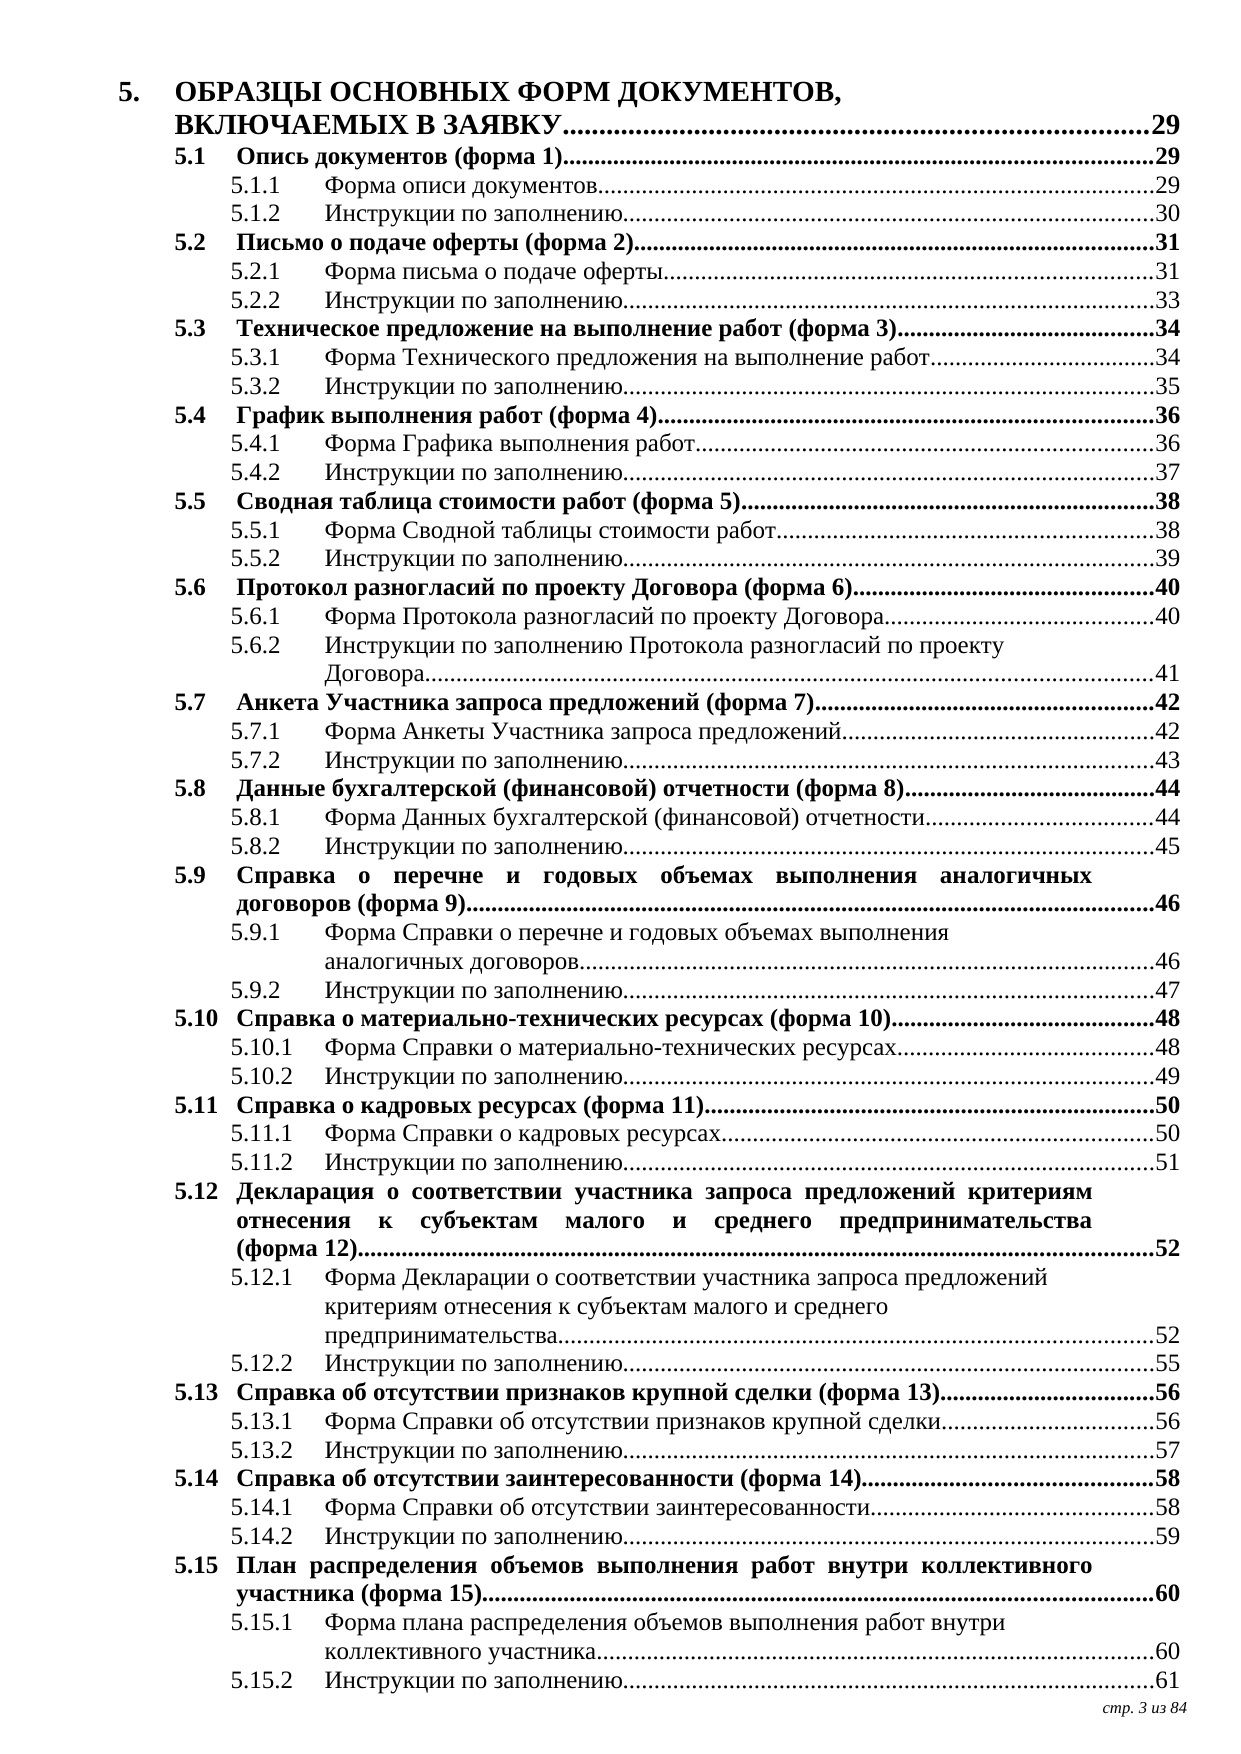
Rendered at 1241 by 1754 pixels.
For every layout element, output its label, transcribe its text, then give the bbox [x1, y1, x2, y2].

text 5.3.1 Форма Технического предложения на выполнение работ 34 [230, 342, 1063, 371]
text 5.14.2 Инструкции по заполнению 59 [230, 1521, 1063, 1550]
text 5.7.2 Инструкции по заполнению 43 [230, 745, 1063, 773]
text 5.15.2 Инструкции по заполнению 61 [230, 1665, 1063, 1693]
text 5.6.2 Инструкции по заполнению Протокола разногласий по проекту Договора 41 [230, 630, 1063, 687]
text 5.1 Опись документов (форма 1) 29 [174, 141, 1093, 170]
text 5.5.1 Форма Сводной таблицы стоимости работ 38 [230, 515, 1063, 543]
text 5.9.1 Форма Справки о перечне и годовых объемах выполнения аналогичных договоров 46 [230, 917, 1063, 975]
text 5.6.1 Форма Протокола разногласий по проекту Договора 40 [230, 601, 1063, 630]
text 5.9 Справка о перечне и годовых объемах выполнения аналогичных договоров (форма 9) 46 [174, 860, 1093, 917]
text 5.2.2 Инструкции по заполнению 33 [230, 285, 1063, 313]
text 5.4.1 Форма Графика выполнения работ 36 [230, 428, 1063, 457]
text 5.15.1 Форма плана распределения объемов выполнения работ внутри коллективного участника 60 [230, 1607, 1063, 1665]
text 5.7.1 Форма Анкеты Участника запроса предложений 42 [230, 716, 1063, 745]
text 5.3 Техническое предложение на выполнение работ (форма 3) 34 [174, 313, 1093, 342]
text 5.11.1 Форма Справки о кадровых ресурсах 50 [230, 1118, 1063, 1147]
text 5.8.2 Инструкции по заполнению 45 [230, 831, 1063, 860]
text 5.11 Справка о кадровых ресурсах (форма 11) 50 [174, 1090, 1093, 1118]
text 5.7 Анкета Участника запроса предложений (форма 7) 42 [174, 687, 1093, 716]
text 5.10 Справка о материально-технических ресурсах (форма 10) 48 [174, 1003, 1093, 1032]
text 5.14 Справка об отсутствии заинтересованности (форма 14) 58 [174, 1463, 1093, 1492]
text 5.5.2 Инструкции по заполнению 39 [230, 543, 1063, 572]
text 5.4.2 Инструкции по заполнению 37 [230, 457, 1063, 486]
text 5.13 Справка об отсутствии признаков крупной сделки (форма 13) 56 [174, 1377, 1093, 1406]
text 5. Образцы основных форм документов, включаемых в заявку 29 [118, 74, 1063, 141]
text 5.10.1 Форма Справки о материально-технических ресурсах 48 [230, 1032, 1063, 1061]
text 5.4 График выполнения работ (форма 4) 36 [174, 400, 1093, 428]
text 5.2.1 Форма письма о подаче оферты 31 [230, 256, 1063, 285]
text 5.13.2 Инструкции по заполнению 57 [230, 1435, 1063, 1463]
text 5.13.1 Форма Справки об отсутствии признаков крупной сделки 56 [230, 1406, 1063, 1435]
text 5.2 Письмо о подаче оферты (форма 2) 31 [174, 227, 1093, 256]
text 5.14.1 Форма Справки об отсутствии заинтересованности 58 [230, 1492, 1063, 1521]
text 5.10.2 Инструкции по заполнению 49 [230, 1061, 1063, 1090]
text 5.12.1 Форма Декларации о соответствии участника запроса предложений критериям отнесения к субъектам малого и среднего предпринимательства 52 [230, 1262, 1063, 1348]
text 5.9.2 Инструкции по заполнению 47 [230, 975, 1063, 1003]
text 5.11.2 Инструкции по заполнению 51 [230, 1147, 1063, 1176]
text 5.1.1 Форма описи документов 29 [230, 170, 1063, 198]
text 5.15 План распределения объемов выполнения работ внутри коллективного участника (форма 15) 60 [174, 1550, 1093, 1607]
text 5.5 Сводная таблица стоимости работ (форма 5) 38 [174, 486, 1093, 515]
text 5.12.2 Инструкции по заполнению 55 [230, 1348, 1063, 1377]
text 5.6 Протокол разногласий по проекту Договора (форма 6) 40 [174, 572, 1093, 601]
text 5.8 Данные бухгалтерской (финансовой) отчетности (форма 8) 44 [174, 773, 1093, 802]
text 5.3.2 Инструкции по заполнению 35 [230, 371, 1063, 400]
text 5.1.2 Инструкции по заполнению 30 [230, 198, 1063, 227]
text 5.12 Декларация о соответствии участника запроса предложений критериям отнесения к субъектам малого и среднего предпринимательства (форма 12) 52 [174, 1176, 1093, 1262]
text 5.8.1 Форма Данных бухгалтерской (финансовой) отчетности 44 [230, 802, 1063, 831]
